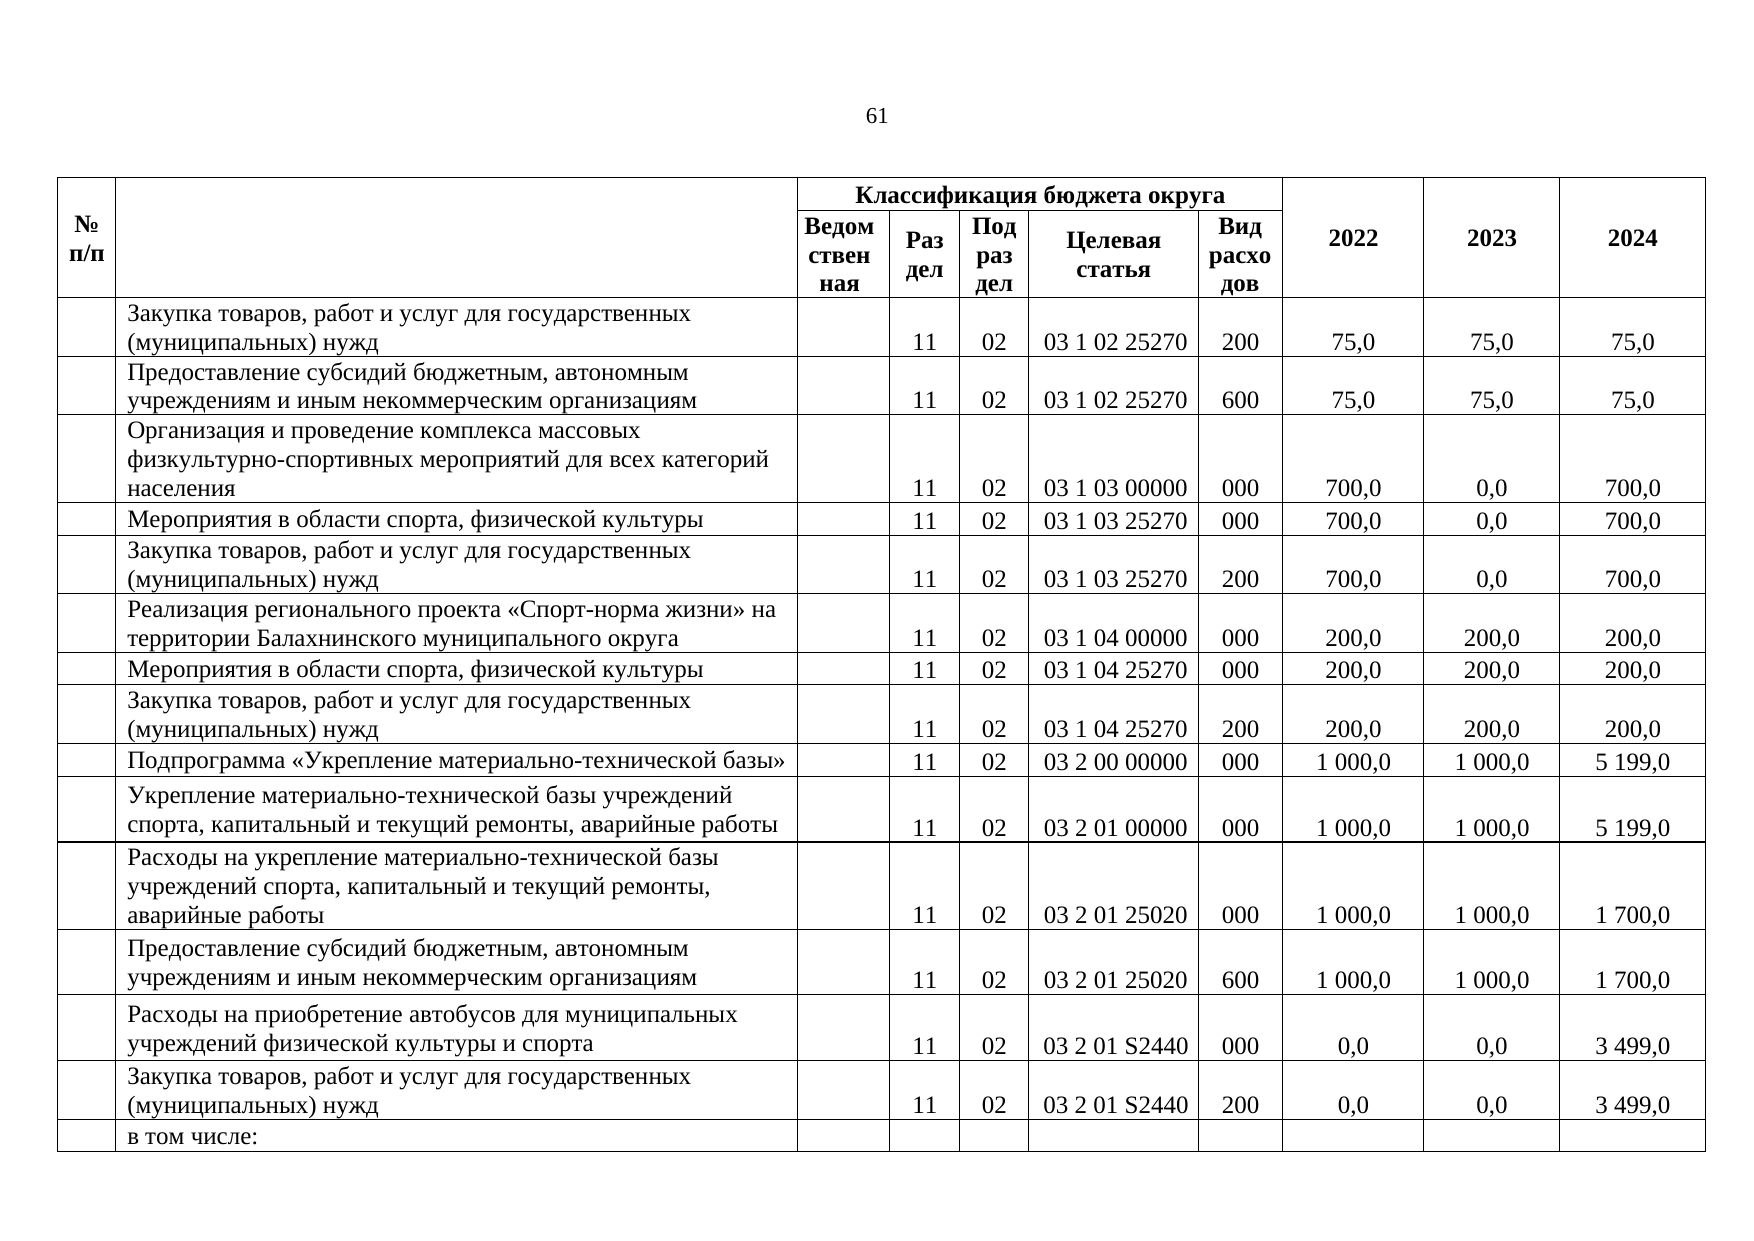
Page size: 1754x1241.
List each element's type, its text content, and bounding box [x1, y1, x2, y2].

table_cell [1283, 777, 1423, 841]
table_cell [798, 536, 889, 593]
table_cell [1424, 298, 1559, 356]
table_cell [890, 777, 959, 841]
table_header 2023 [1424, 178, 1559, 297]
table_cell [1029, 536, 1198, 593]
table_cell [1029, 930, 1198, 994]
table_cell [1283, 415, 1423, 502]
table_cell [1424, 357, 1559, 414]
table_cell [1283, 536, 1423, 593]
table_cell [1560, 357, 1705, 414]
table_cell Ведом ствен ная [798, 211, 889, 297]
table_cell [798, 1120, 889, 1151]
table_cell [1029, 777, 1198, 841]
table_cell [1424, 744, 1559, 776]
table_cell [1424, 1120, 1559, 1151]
table_cell Целевая статья [1029, 211, 1198, 297]
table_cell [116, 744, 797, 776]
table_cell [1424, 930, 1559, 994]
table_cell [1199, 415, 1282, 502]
table_header 2022 [1283, 178, 1423, 297]
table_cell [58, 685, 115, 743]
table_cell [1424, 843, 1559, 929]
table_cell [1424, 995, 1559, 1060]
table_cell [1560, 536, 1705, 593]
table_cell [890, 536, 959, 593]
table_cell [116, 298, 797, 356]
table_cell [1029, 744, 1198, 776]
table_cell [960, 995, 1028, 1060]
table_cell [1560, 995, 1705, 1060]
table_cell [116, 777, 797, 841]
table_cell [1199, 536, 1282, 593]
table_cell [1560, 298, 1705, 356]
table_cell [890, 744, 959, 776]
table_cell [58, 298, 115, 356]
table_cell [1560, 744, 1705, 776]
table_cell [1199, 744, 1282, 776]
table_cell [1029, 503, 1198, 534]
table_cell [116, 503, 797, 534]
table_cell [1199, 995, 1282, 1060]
table_cell Вид расхо дов [1199, 211, 1282, 297]
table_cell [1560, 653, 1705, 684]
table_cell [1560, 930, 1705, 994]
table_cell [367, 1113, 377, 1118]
table_cell Под раз дел [960, 211, 1028, 297]
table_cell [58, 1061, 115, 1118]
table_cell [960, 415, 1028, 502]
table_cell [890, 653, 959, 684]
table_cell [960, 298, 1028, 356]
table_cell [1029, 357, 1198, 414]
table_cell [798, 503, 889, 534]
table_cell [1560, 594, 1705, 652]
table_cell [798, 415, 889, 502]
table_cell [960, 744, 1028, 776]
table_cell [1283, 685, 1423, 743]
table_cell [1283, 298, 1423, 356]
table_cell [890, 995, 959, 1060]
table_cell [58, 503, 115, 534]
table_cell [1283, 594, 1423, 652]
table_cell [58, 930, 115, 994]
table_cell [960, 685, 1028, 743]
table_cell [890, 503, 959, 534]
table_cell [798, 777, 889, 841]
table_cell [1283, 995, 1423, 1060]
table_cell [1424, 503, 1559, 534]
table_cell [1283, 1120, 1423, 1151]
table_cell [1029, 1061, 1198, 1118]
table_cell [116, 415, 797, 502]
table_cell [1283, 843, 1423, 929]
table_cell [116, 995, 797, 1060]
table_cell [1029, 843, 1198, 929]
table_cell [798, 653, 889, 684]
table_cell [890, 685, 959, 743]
table_header 2024 [1560, 178, 1705, 297]
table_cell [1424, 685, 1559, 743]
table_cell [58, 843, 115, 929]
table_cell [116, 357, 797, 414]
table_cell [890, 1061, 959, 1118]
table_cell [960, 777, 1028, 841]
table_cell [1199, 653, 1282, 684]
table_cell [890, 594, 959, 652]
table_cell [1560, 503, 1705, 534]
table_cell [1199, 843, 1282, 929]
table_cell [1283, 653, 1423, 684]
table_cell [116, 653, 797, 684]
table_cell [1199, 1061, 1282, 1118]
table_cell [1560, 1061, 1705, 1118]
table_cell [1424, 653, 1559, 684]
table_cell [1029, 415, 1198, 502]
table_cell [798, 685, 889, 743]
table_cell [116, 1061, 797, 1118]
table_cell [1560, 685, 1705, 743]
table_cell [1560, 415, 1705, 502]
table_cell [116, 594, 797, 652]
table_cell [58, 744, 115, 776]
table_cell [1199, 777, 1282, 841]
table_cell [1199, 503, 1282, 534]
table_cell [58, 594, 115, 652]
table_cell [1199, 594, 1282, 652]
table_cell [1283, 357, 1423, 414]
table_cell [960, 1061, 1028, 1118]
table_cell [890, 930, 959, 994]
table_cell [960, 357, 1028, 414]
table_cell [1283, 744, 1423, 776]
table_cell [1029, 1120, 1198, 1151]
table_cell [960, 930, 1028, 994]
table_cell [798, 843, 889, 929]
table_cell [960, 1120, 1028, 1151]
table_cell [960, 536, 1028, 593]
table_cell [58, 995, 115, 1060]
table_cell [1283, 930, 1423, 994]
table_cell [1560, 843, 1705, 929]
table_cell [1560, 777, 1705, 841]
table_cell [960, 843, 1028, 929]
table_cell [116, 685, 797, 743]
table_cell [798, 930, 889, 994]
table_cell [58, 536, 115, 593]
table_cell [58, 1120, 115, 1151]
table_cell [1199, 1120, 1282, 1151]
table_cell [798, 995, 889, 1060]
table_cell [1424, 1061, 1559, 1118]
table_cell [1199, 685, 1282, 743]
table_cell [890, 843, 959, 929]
table_header Классификация бюджета округа [798, 178, 1282, 210]
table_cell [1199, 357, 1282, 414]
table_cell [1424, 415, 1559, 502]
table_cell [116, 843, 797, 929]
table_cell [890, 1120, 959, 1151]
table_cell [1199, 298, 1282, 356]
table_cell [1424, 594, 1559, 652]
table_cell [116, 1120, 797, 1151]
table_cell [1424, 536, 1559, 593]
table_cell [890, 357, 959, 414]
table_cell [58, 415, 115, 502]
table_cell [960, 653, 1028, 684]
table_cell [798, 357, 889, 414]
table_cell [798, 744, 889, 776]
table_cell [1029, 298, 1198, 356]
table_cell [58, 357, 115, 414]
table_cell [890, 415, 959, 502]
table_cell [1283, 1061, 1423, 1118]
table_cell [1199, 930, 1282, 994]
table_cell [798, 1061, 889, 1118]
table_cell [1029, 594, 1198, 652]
table_header № п/п [58, 178, 115, 297]
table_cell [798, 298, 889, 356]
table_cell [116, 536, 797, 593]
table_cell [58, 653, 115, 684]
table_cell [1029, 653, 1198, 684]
table_cell Раз дел [890, 211, 959, 297]
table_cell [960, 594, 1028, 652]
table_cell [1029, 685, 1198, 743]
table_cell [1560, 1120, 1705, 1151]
table_header [116, 178, 797, 297]
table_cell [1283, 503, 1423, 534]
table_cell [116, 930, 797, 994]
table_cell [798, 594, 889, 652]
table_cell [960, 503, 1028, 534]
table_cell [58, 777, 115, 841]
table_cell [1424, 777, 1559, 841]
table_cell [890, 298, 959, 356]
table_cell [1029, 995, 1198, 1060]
